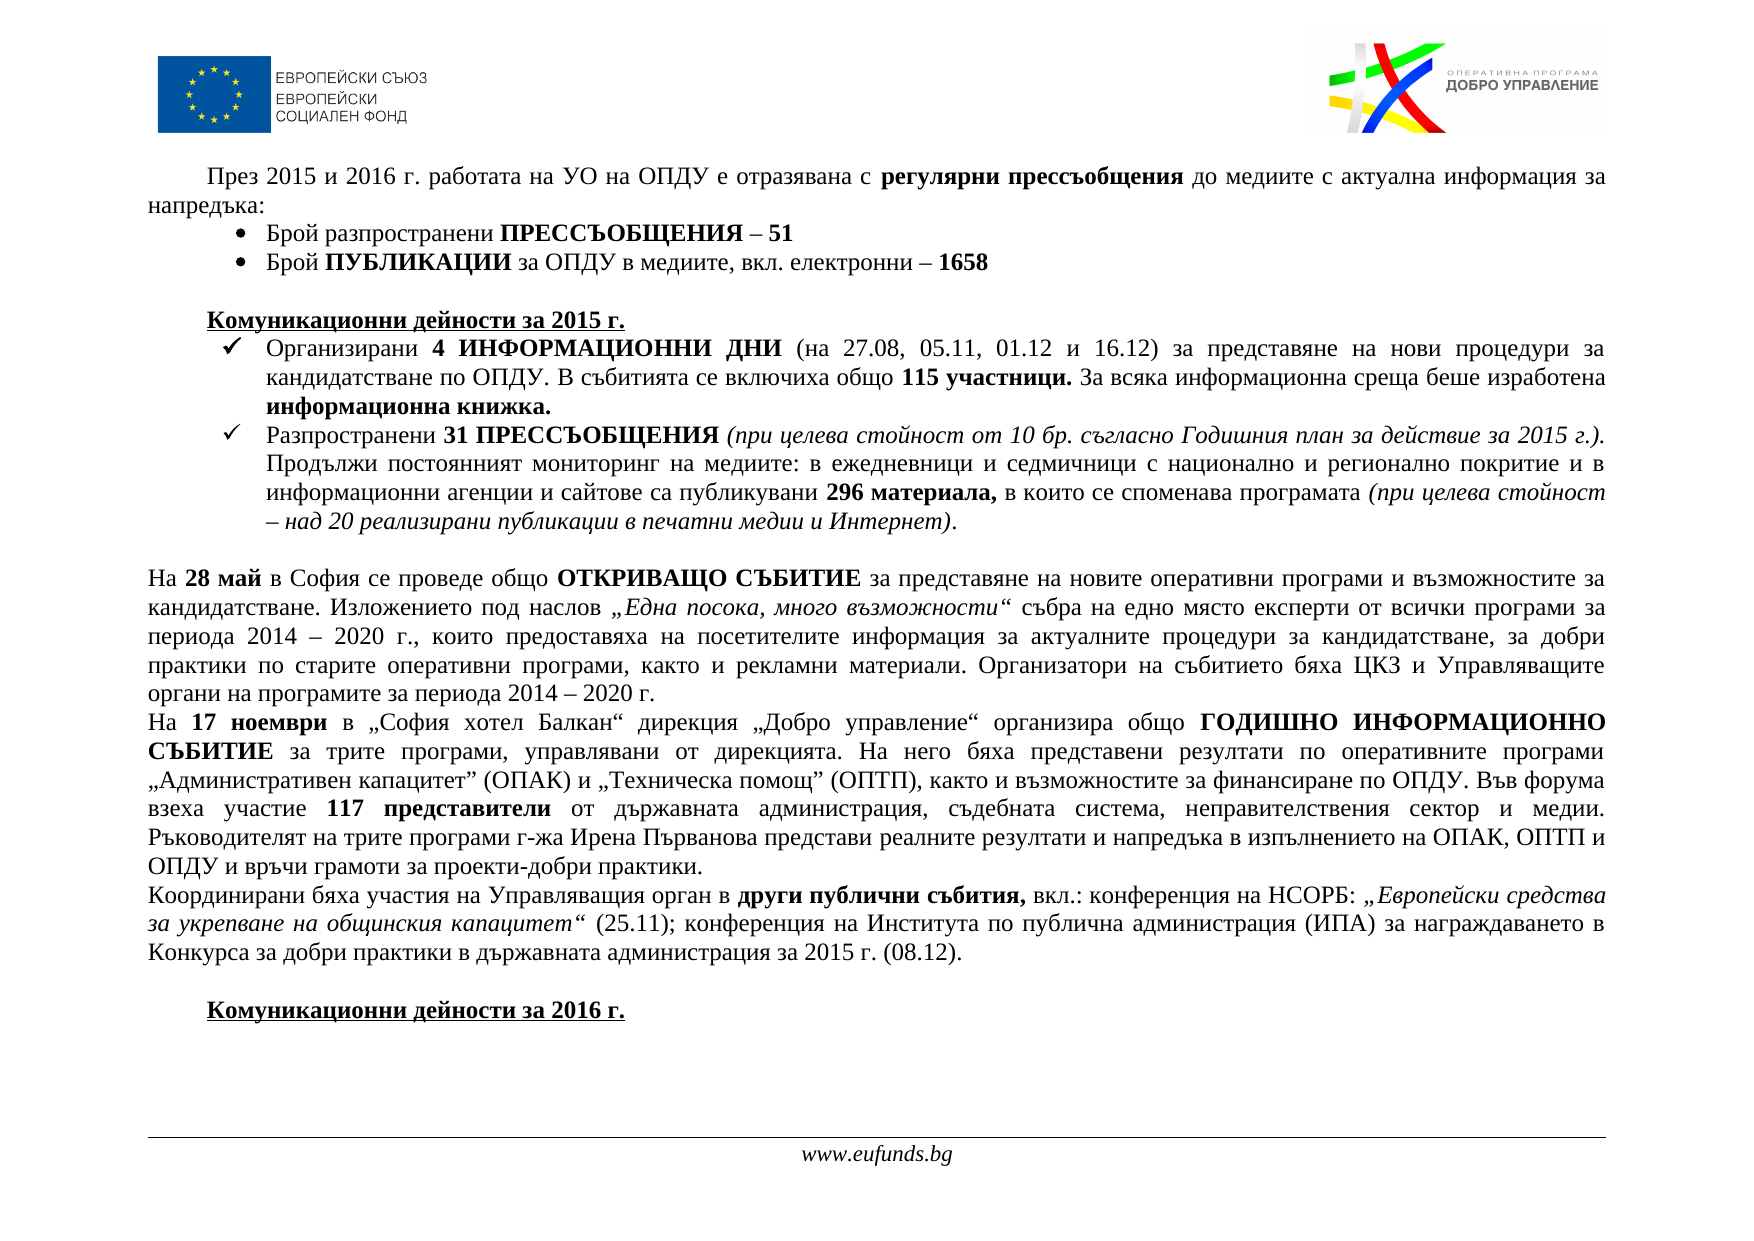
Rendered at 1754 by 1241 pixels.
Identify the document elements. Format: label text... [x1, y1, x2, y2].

text Комуникационни дейности за 2016 г. [148, 995, 1606, 1023]
text Координирани бяха участия на Управляващия орган в други публични събития, вкл.: конференция на НСОРБ: „Европейски средства за укрепване на общинския капацитет“ (25.11); конференция на Института по публична администрация (ИПА) за награждаването в Конкурса за добри практики в държавната администрация за 2015 г. (08.12). [148, 880, 1606, 966]
list Брой ПУБЛИКАЦИИ за ОПДУ в медиите, вкл. електронни – 1658 [236, 247, 1606, 276]
list Организирани 4 ИНФОРМАЦИОННИ ДНИ (на 27.08, 05.11, 01.12 и 16.12) за представяне на нови процедури за кандидатстване по ОПДУ. В събитията се включиха общо 115 участници. За всяка информационна среща беше изработена информационна книжка. [221, 333, 1606, 420]
text На 28 май в София се проведе общо ОТКРИВАЩО СЪБИТИЕ за представяне на новите оперативни програми и възможностите за кандидатстване. Изложението под наслов „Една посока, много възможности“ събра на едно място експерти от всички програми за периода 2014 – 2020 г., които предоставяха на посетителите информация за актуалните процедури за кандидатстване, за добри практики по старите оперативни програми, както и рекламни материали. Организатори на събитието бяха ЦКЗ и Управляващите органи на програмите за периода 2014 – 2020 г. [148, 563, 1606, 707]
list Брой разпространени ПРЕССЪОБЩЕНИЯ – 51 [236, 218, 1606, 247]
text На 17 ноември в „София хотел Балкан“ дирекция „Добро управление“ организира общо ГОДИШНО ИНФОРМАЦИОННО СЪБИТИЕ за трите програми, управлявани от дирекцията. На него бяха представени резултати по оперативните програми „Административен капацитет” (ОПАК) и „Техническа помощ” (ОПТП), както и възможностите за финансиране по ОПДУ. Във форума взеха участие 117 представители от държавната администрация, съдебната система, неправителствения сектор и медии. Ръководителят на трите програми г-жа Ирена Първанова представи реалните резултати и напредъка в изпълнението на ОПАК, ОПТП и ОПДУ и връчи грамоти за проекти-добри практики. [148, 707, 1606, 880]
text През 2015 и 2016 г. работата на УО на ОПДУ е отразявана с регулярни прессъобщения до медиите с актуална информация за напредъка: [148, 161, 1606, 218]
text Комуникационни дейности за 2015 г. [148, 305, 1606, 333]
list Разпространени 31 ПРЕССЪОБЩЕНИЯ (при целева стойност от 10 бр. съгласно Годишния план за действие за 2015 г.). Продължи постоянният мониторинг на медиите: в ежедневници и седмичници с национално и регионално покритие и в информационни агенции и сайтове са публикувани 296 материала, в които се споменава програмата (при целева стойност – над 20 реализирани публикации в печатни медии и Интернет). [221, 420, 1606, 535]
picture [157, 56, 427, 133]
picture [1306, 28, 1605, 133]
